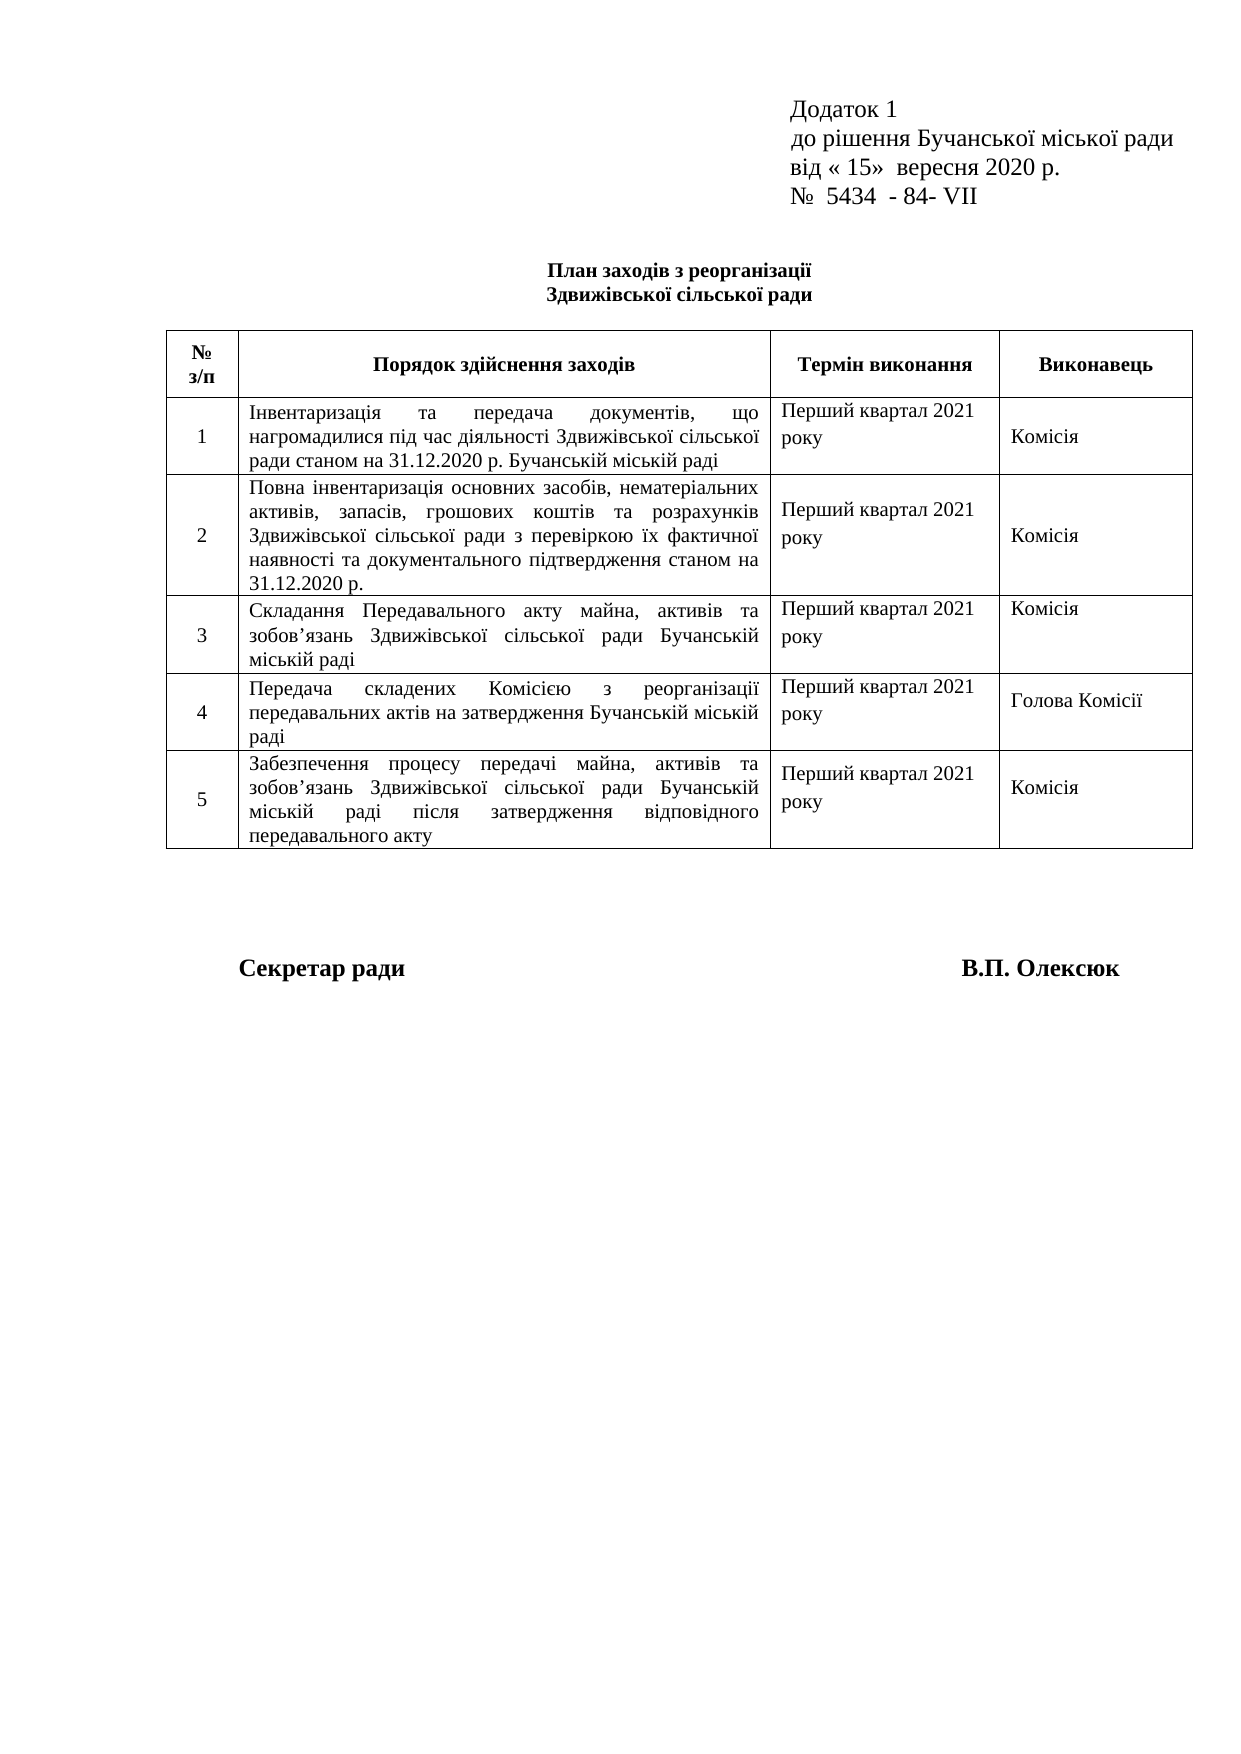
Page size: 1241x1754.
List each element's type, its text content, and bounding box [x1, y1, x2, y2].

table_header Порядок здійснення заходів [239, 331, 770, 397]
table_cell Інвентаризація та передача документів, що нагромадилися під час діяльності Здвижівської сільської ради станом на 31.12.2020 р. Бучанській міській раді [239, 398, 770, 474]
table_cell Голова Комісії [1000, 674, 1192, 750]
table_cell 3 [167, 596, 238, 673]
text План заходів з реорганізації [177, 258, 1181, 282]
table_cell Перший квартал 2021 року [771, 475, 999, 595]
table_cell Передача складених Комісією з реорганізації передавальних актів на затвердження Бучанській міській раді [239, 674, 770, 750]
table_cell 5 [167, 751, 238, 847]
table_cell Комісія [1000, 751, 1192, 847]
table_cell Забезпечення процесу передачі майна, активів та зобов’язань Здвижівської сільської ради Бучанській міській раді після затвердження відповідного передавального акту [239, 751, 770, 847]
table_header № з/п [167, 331, 238, 397]
table_cell Комісія [1000, 398, 1192, 474]
text від « 15» вересня 2020 р. [709, 152, 1181, 181]
table_cell Комісія [1000, 475, 1192, 595]
table_cell Перший квартал 2021 року [771, 674, 999, 750]
table_cell Комісія [1000, 596, 1192, 673]
text Здвижівської сільської ради [177, 282, 1181, 306]
table_cell Перший квартал 2021 року [771, 398, 999, 474]
text Секретар ради В.П. Олексюк [177, 953, 1181, 982]
table_cell Перший квартал 2021 року [771, 751, 999, 847]
text № 5434 - 84- VІI [177, 181, 1181, 209]
text Додаток 1 [709, 94, 1181, 123]
table_cell 4 [167, 674, 238, 750]
table_cell Повна інвентаризація основних засобів, нематеріальних активів, запасів, грошових коштів та розрахунків Здвижівської сільської ради з перевіркою їх фактичної наявності та документального підтвердження станом на 31.12.2020 р. [239, 475, 770, 595]
text до рішення Бучанської міської ради [709, 123, 1181, 152]
table_header Термін виконання [771, 331, 999, 397]
table_cell 1 [167, 398, 238, 474]
table_cell Складання Передавального акту майна, активів та зобов’язань Здвижівської сільської ради Бучанській міській раді [239, 596, 770, 673]
table_cell 2 [167, 475, 238, 595]
table_cell Перший квартал 2021 року [771, 596, 999, 673]
table_header Виконавець [1000, 331, 1192, 397]
